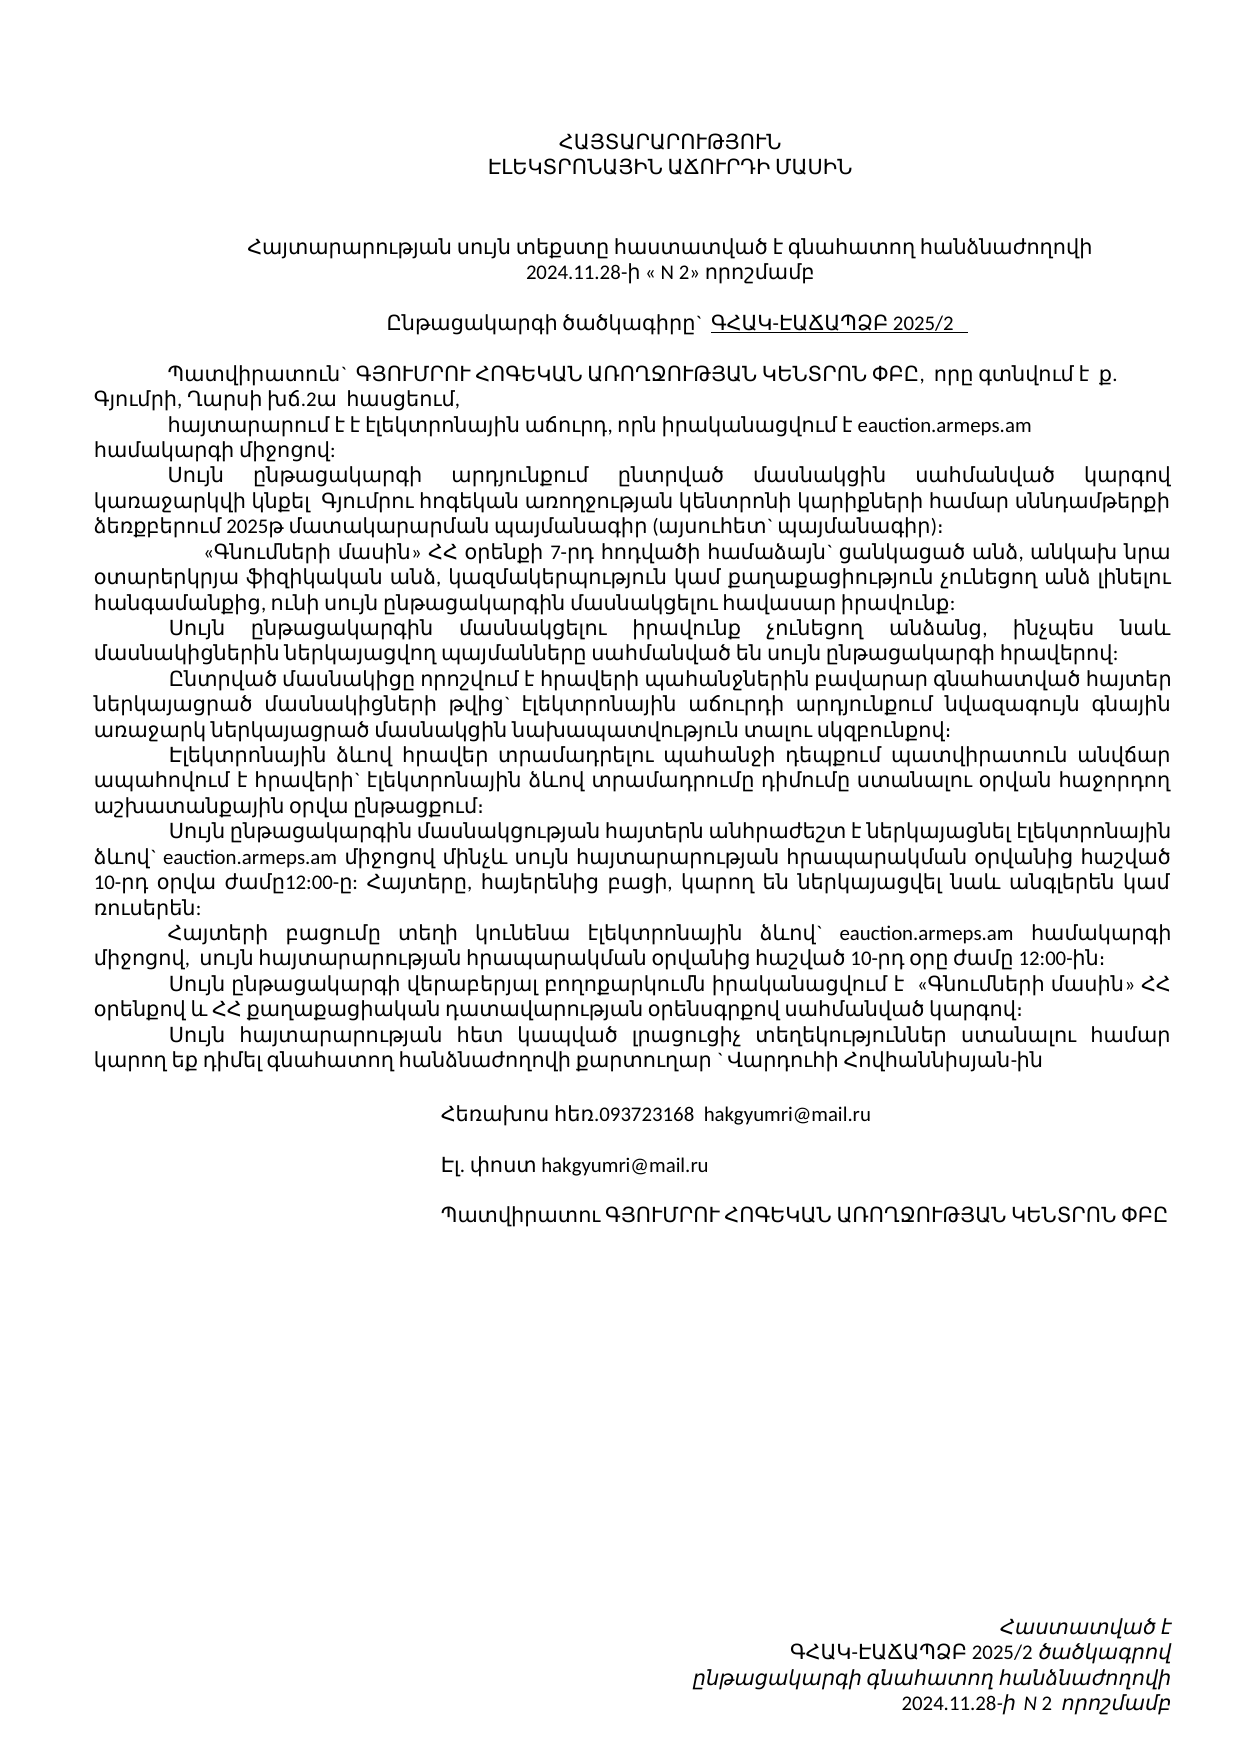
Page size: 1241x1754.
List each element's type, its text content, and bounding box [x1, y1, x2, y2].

text ԷԼԵԿՏՐՈՆԱՅԻՆ ԱՃՈՒՐԴԻ ՄԱՍԻՆ [94, 154, 1171, 180]
text «Գնումների մասին» ՀՀ օրենքի 7-րդ հոդվածի համաձայն` ցանկացած անձ, անկախ նրա օտարերկրյա ֆիզիկական անձ, կազմակերպություն կամ քաղաքացիություն չունեցող անձ լինելու հանգամանքից, ունի սույն ընթացակարգին մասնակցելու հավասար իրավունք: [94, 539, 1171, 615]
text Ընթացակարգի ծածկագիրը` ԳՀԱԿ-ԷԱՃԱՊՁԲ 2025/2 [94, 310, 1171, 336]
text Սույն ընթացակարգին մասնակցելու իրավունք չունեցող անձանց, ինչպես նաև մասնակիցներին ներկայացվող պայմանները սահմանված են սույն ընթացակարգի հրավերով: [94, 615, 1171, 666]
text 2024.11.28 -ի N 2 որոշմամբ [94, 1690, 1171, 1716]
text Պատվիրատուն` ԳՅՈՒՄՐՈՒ ՀՈԳԵԿԱՆ ԱՌՈՂՋՈՒԹՅԱՆ ԿԵՆՏՐՈՆ ՓԲԸ, որը գտնվում է ք. Գյումրի, Ղարսի խճ.2ա հասցեում, [94, 361, 1171, 412]
text Հայտարարության սույն տեքստը հաստատված է գնահատող հանձնաժողովի [94, 234, 1171, 259]
text Հաստատված է [94, 1614, 1171, 1639]
text Պատվիրատու ԳՅՈՒՄՐՈՒ ՀՈԳԵԿԱՆ ԱՌՈՂՋՈՒԹՅԱՆ ԿԵՆՏՐՈՆ ՓԲԸ [94, 1203, 1171, 1228]
text ընթացակարգի գնահատող հանձնաժողովի [94, 1665, 1171, 1690]
text Ընտրված մասնակիցը որոշվում է հրավերի պահանջներին բավարար գնահատված հայտեր ներկայացրած մասնակիցների թվից` էլեկտրոնային աճուրդի արդյունքում նվազագույն գնային առաջարկ ներկայացրած մասնակցին նախապատվություն տալու սկզբունքով։ [94, 666, 1171, 742]
text Սույն ընթացակարգի արդյունքում ընտրված մասնակցին սահմանված կարգով կառաջարկվի կնքել Գյումրու հոգեկան առողջության կենտրոնի կարիքների համար սննդամթերքի ձեռքբերում 2025թ մատակարարման պայմանագիր (այսուհետ` պայմանագիր)։ [94, 463, 1171, 539]
text Սույն ընթացակարգի վերաբերյալ բողոքարկումն իրականացվում է «Գնումների մասին» ՀՀ օրենքով և ՀՀ քաղաքացիական դատավարության օրենսգրքով սահմանված կարգով։ [94, 971, 1171, 1022]
text 2024.11.28 -ի « N 2» որոշմամբ [94, 259, 1171, 285]
text Սույն հայտարարության հետ կապված լրացուցիչ տեղեկություններ ստանալու համար կարող եք դիմել գնահատող հանձնաժողովի քարտուղար ` Վարդուհի Հովհաննիսյան-ին [94, 1022, 1171, 1073]
text Հայտերի բացումը տեղի կունենա էլեկտրոնային ձևով` eauction.armeps.am համակարգի միջոցով, սույն հայտարարության հրապարակման օրվանից հաշված 10-րդ օրը ժամը 12:00-ին։ [94, 920, 1171, 971]
text ԳՀԱԿ-ԷԱՃԱՊՁԲ 2025/2 ծածկագրով [94, 1639, 1171, 1665]
text ՀԱՅՏԱՐԱՐՈՒԹՅՈՒՆ [94, 129, 1171, 154]
text Սույն ընթացակարգին մասնակցության հայտերն անհրաժեշտ է ներկայացնել էլեկտրոնային ձևով` eauction.armeps.am միջոցով մինչև սույն հայտարարության հրապարակման օրվանից հաշված 10-րդ օրվա ժամը12:00-ը: Հայտերը, հայերենից բացի, կարող են ներկայացվել նաև անգլերեն կամ ռուսերեն: [94, 818, 1171, 920]
text հայտարարում է է էլեկտրոնային աճուրդ, որն իրականացվում է eauction.armeps.am համակարգի միջոցով: [94, 412, 1171, 463]
text Էլ. փոստ hakgyumri@mail.ru [94, 1152, 1171, 1177]
text Հեռախոս հեռ.093723168 hakgyumri@mail.ru [94, 1101, 1171, 1126]
text Էլեկտրոնային ձևով հրավեր տրամադրելու պահանջի դեպքում պատվիրատուն անվճար ապահովում է հրավերի` էլեկտրոնային ձևով տրամադրումը դիմումը ստանալու օրվան հաջորդող աշխատանքային օրվա ընթացքում։ [94, 742, 1171, 818]
